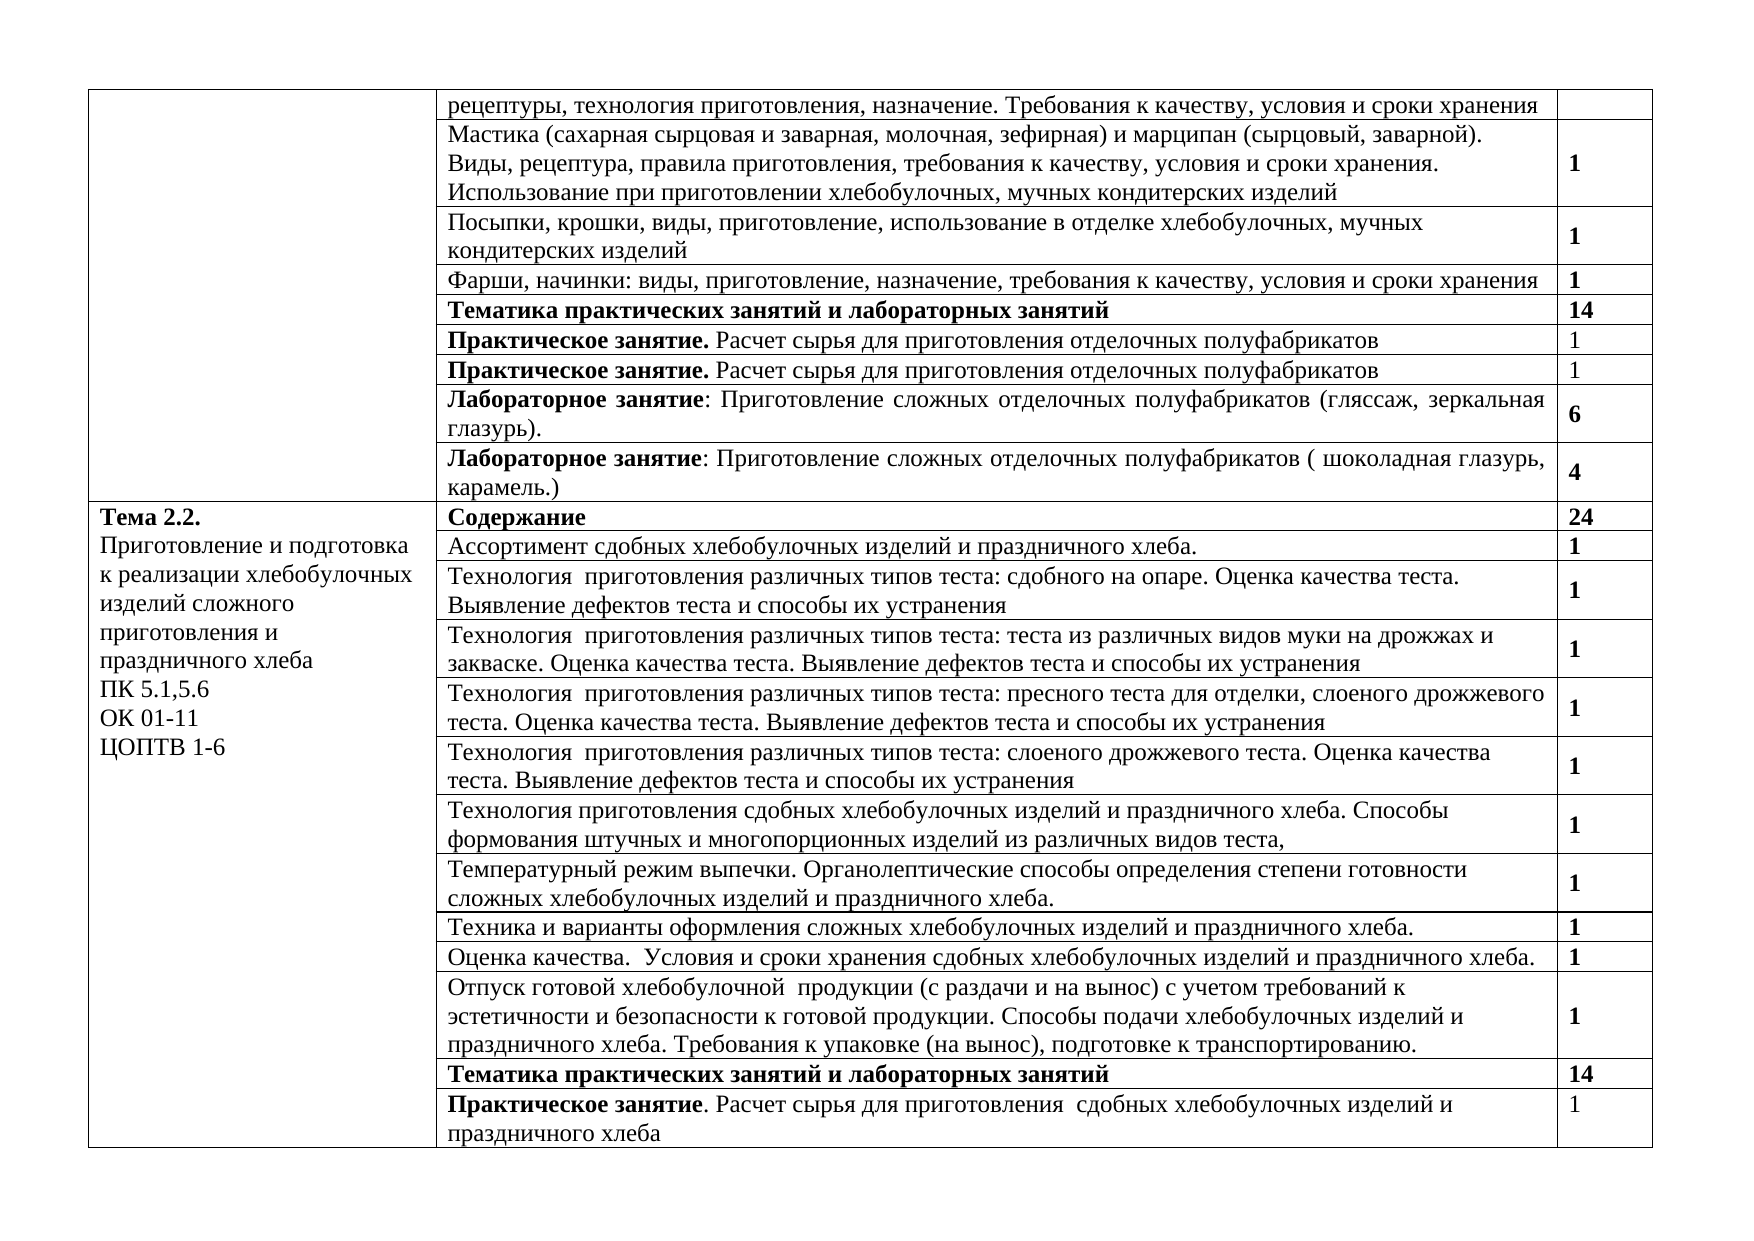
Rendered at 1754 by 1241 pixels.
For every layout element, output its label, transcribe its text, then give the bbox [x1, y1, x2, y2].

table_cell 1 [1558, 207, 1652, 264]
table_cell 1 [1558, 531, 1652, 560]
table_cell 1 [1558, 737, 1652, 794]
table_cell 1 [1558, 120, 1652, 206]
table_cell Содержание [437, 502, 1557, 530]
table_cell 1 [1558, 942, 1652, 971]
table_cell 14 [1558, 1059, 1652, 1088]
table_cell 1 [1558, 972, 1652, 1058]
table_cell 1 [1558, 678, 1652, 736]
table_cell Отпуск готовой хлебобулочной продукции (с раздачи и на вынос) с учетом требований к эстетичности и безопасности к готовой продукции. Способы подачи хлебобулочных изделий и праздничного хлеба. Требования к упаковке (на вынос), подготовке к транспортированию. [437, 972, 1557, 1058]
table_cell Температурный режим выпечки. Органолептические способы определения степени готовности сложных хлебобулочных изделий и праздничного хлеба. [437, 854, 1557, 911]
table_cell Практическое занятие. Расчет сырья для приготовления отделочных полуфабрикатов [437, 325, 1557, 354]
table_cell 1 [1558, 90, 1652, 118]
table_cell Технология приготовления различных типов теста: сдобного на опаре. Оценка качества теста. Выявление дефектов теста и способы их устранения [437, 561, 1557, 619]
table_cell Мастика (сахарная сырцовая и заварная, молочная, зефирная) и марципан (сырцовый, заварной). Виды, рецептура, правила приготовления, требования к качеству, условия и сроки хранения. Использование при приготовлении хлебобулочных, мучных кондитерских изделий [437, 120, 1557, 206]
table_cell 1 [1558, 795, 1652, 853]
table_cell 1 [1558, 355, 1652, 383]
table_cell Технология приготовления сдобных хлебобулочных изделий и праздничного хлеба. Способы формования штучных и многопорционных изделий из различных видов теста, [437, 795, 1557, 853]
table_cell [437, 1089, 1557, 1147]
table_cell 1 [1558, 265, 1652, 294]
table_cell Тематика практических занятий и лабораторных занятий [437, 1059, 1557, 1088]
table_cell 1 [1558, 913, 1652, 941]
table_cell Лабораторное занятие: Приготовление сложных отделочных полуфабрикатов ( шоколадная глазурь, карамель.) [437, 443, 1557, 501]
table_cell 1 [1558, 854, 1652, 911]
table_cell Практическое занятие. Расчет сырья для приготовления отделочных полуфабрикатов [437, 355, 1557, 383]
table_cell Тематика практических занятий и лабораторных занятий [437, 295, 1557, 324]
table_cell Посыпки, крошки, виды, приготовление, использование в отделке хлебобулочных, мучных кондитерских изделий [437, 207, 1557, 264]
table_cell Технология приготовления различных типов теста: теста из различных видов муки на дрожжах и закваске. Оценка качества теста. Выявление дефектов теста и способы их устранения [437, 620, 1557, 677]
table_cell Технология приготовления различных типов теста: слоеного дрожжевого теста. Оценка качества теста. Выявление дефектов теста и способы их устранения [437, 737, 1557, 794]
table_cell Ассортимент сдобных хлебобулочных изделий и праздничного хлеба. [437, 531, 1557, 560]
table_cell 4 [1558, 443, 1652, 501]
table_cell 1 [1558, 561, 1652, 619]
table_cell Техника и варианты оформления сложных хлебобулочных изделий и праздничного хлеба. [437, 913, 1557, 941]
table_cell 1 [1558, 1089, 1652, 1147]
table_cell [437, 90, 1557, 118]
table_cell 14 [1558, 295, 1652, 324]
table_cell Оценка качества. Условия и сроки хранения сдобных хлебобулочных изделий и праздничного хлеба. [437, 942, 1557, 971]
table_cell Фарши, начинки: виды, приготовление, назначение, требования к качеству, условия и сроки хранения [437, 265, 1557, 294]
table_cell 1 [1558, 325, 1652, 354]
table_cell 6 [1558, 385, 1652, 442]
table_cell 24 [1558, 502, 1652, 530]
table_cell 1 [1558, 620, 1652, 677]
table_cell Лабораторное занятие: Приготовление сложных отделочных полуфабрикатов (гляссаж, зеркальная глазурь). [437, 385, 1557, 442]
table_cell Технология приготовления различных типов теста: пресного теста для отделки, слоеного дрожжевого теста. Оценка качества теста. Выявление дефектов теста и способы их устранения [437, 678, 1557, 736]
table_cell Тема 2.2. Приготовление и подготовка к реализации хлебобулочных изделий сложного приготовления и праздничного хлеба ПК 5.1,5.6 ОК 01-11 ЦОПТВ 1-6 [89, 502, 436, 1147]
